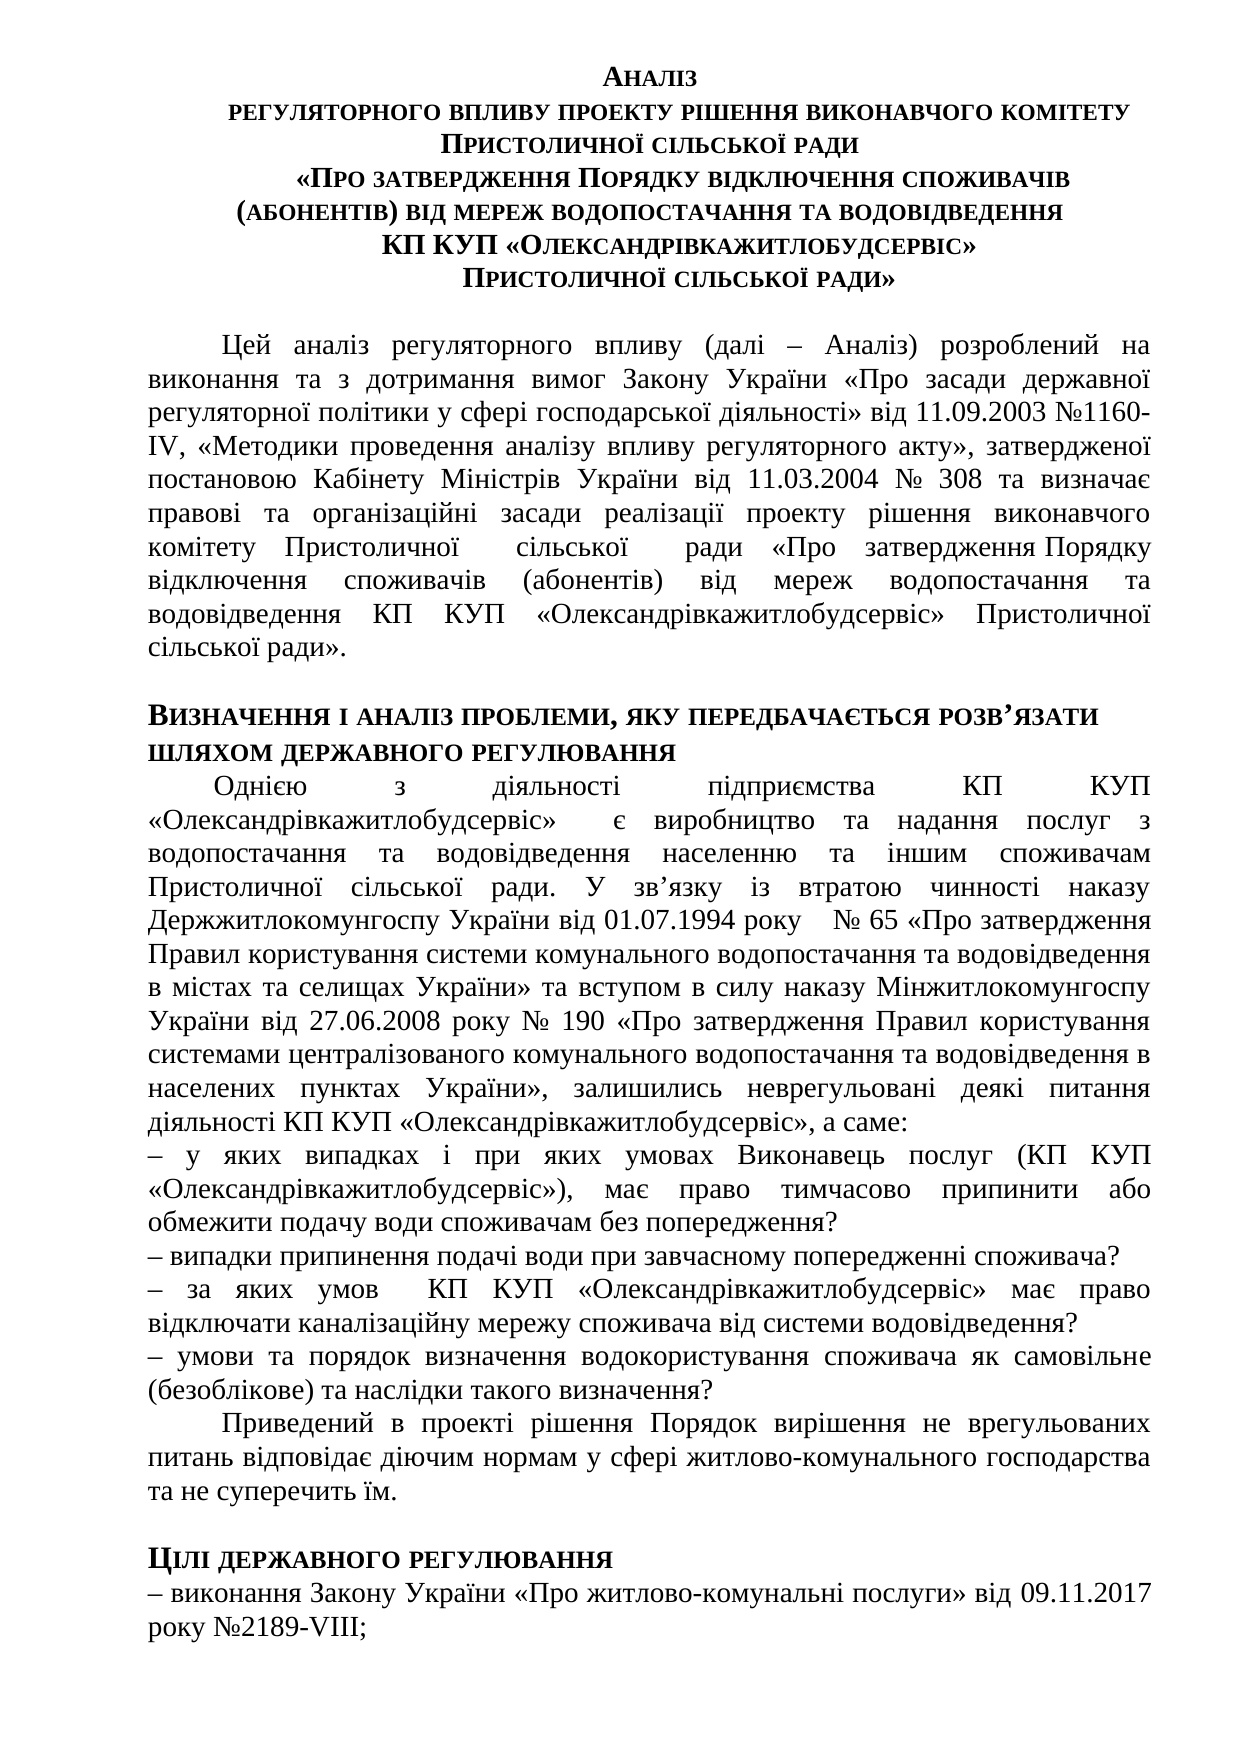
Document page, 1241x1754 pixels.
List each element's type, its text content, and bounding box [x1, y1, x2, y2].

text Однією з діяльності підприємства КП КУП «Олександрівкажитлобудсервіс» є виробництво та надання послуг з водопостачання та водовідведення населенню та іншим споживачам Пристоличної сільської ради. У зв’язку із втратою чинності наказу Держжитлокомунгоспу України від 01.07.1994 року № 65 «Про затвердження Правил користування системи комунального водопостачання та водовідведення в містах та селищах України» та вступом в силу наказу Мінжитлокомунгоспу України від 27.06.2008 року № 190 «Про затвердження Правил користування системами централізованого комунального водопостачання та водовідведення в населених пунктах України», залишились неврегульовані деякі питання діяльності КП КУП «Олександрівкажитлобудсервіс», а саме: [148, 768, 1152, 1137]
text Цілі державного регулювання [148, 1540, 1152, 1576]
text КП КУП «Олександрівкажитлобудсервіс» [148, 227, 1152, 260]
text – за яких умов КП КУП «Олександрівкажитлобудсервіс» має право відключати каналізаційну мережу споживача від системи водовідведення? [148, 1271, 1152, 1338]
text – виконання Закону України «Про житлово-комунальні послуги» від 09.11.2017 року №2189-VIII; [148, 1576, 1152, 1643]
text «Про затвердження Порядку відключення споживачів (абонентів) від мереж водопостачання та водовідведення [148, 160, 1152, 227]
text Цей аналіз регуляторного впливу (далі – Аналіз) розроблений на виконання та з дотримання вимог Закону України «Про засади державної регуляторної політики у сфері господарської діяльності» від 11.09.2003 №1160-ІV, «Методики проведення аналізу впливу регуляторного акту», затвердженої постановою Кабінету Міністрів України від 11.03.2004 № 308 та визначає правові та організаційні засади реалізації проекту рішення виконавчого комітету Пристоличної сільської ради «Про затвердження Порядку відключення споживачів (абонентів) від мереж водопостачання та водовідведення КП КУП «Олександрівкажитлобудсервіс» Пристоличної сільської ради». [148, 327, 1152, 663]
text – у яких випадках і при яких умовах Виконавець послуг (КП КУП «Олександрівкажитлобудсервіс»), має право тимчасово припинити або обмежити подачу води споживачам без попередження? [148, 1137, 1152, 1238]
text Визначення і аналіз проблеми, яку передбачається розв’язати шляхом державного регулювання [148, 696, 1152, 768]
text Приведений в проекті рішення Порядок вирішення не врегульованих питань відповідає діючим нормам у сфері житлово-комунального господарства та не суперечить їм. [148, 1406, 1152, 1506]
text Аналіз [148, 59, 1152, 93]
text – умови та порядок визначення водокористування споживача як самовільне (безоблікове) та наслідки такого визначення? [148, 1338, 1152, 1406]
text – випадки припинення подачі води при завчасному попередженні споживача? [148, 1238, 1152, 1271]
text Пристоличної сільської ради» [148, 260, 1152, 294]
text регуляторного впливу проекту рішення виконавчого комітету Пристоличної сільської ради [148, 93, 1152, 160]
